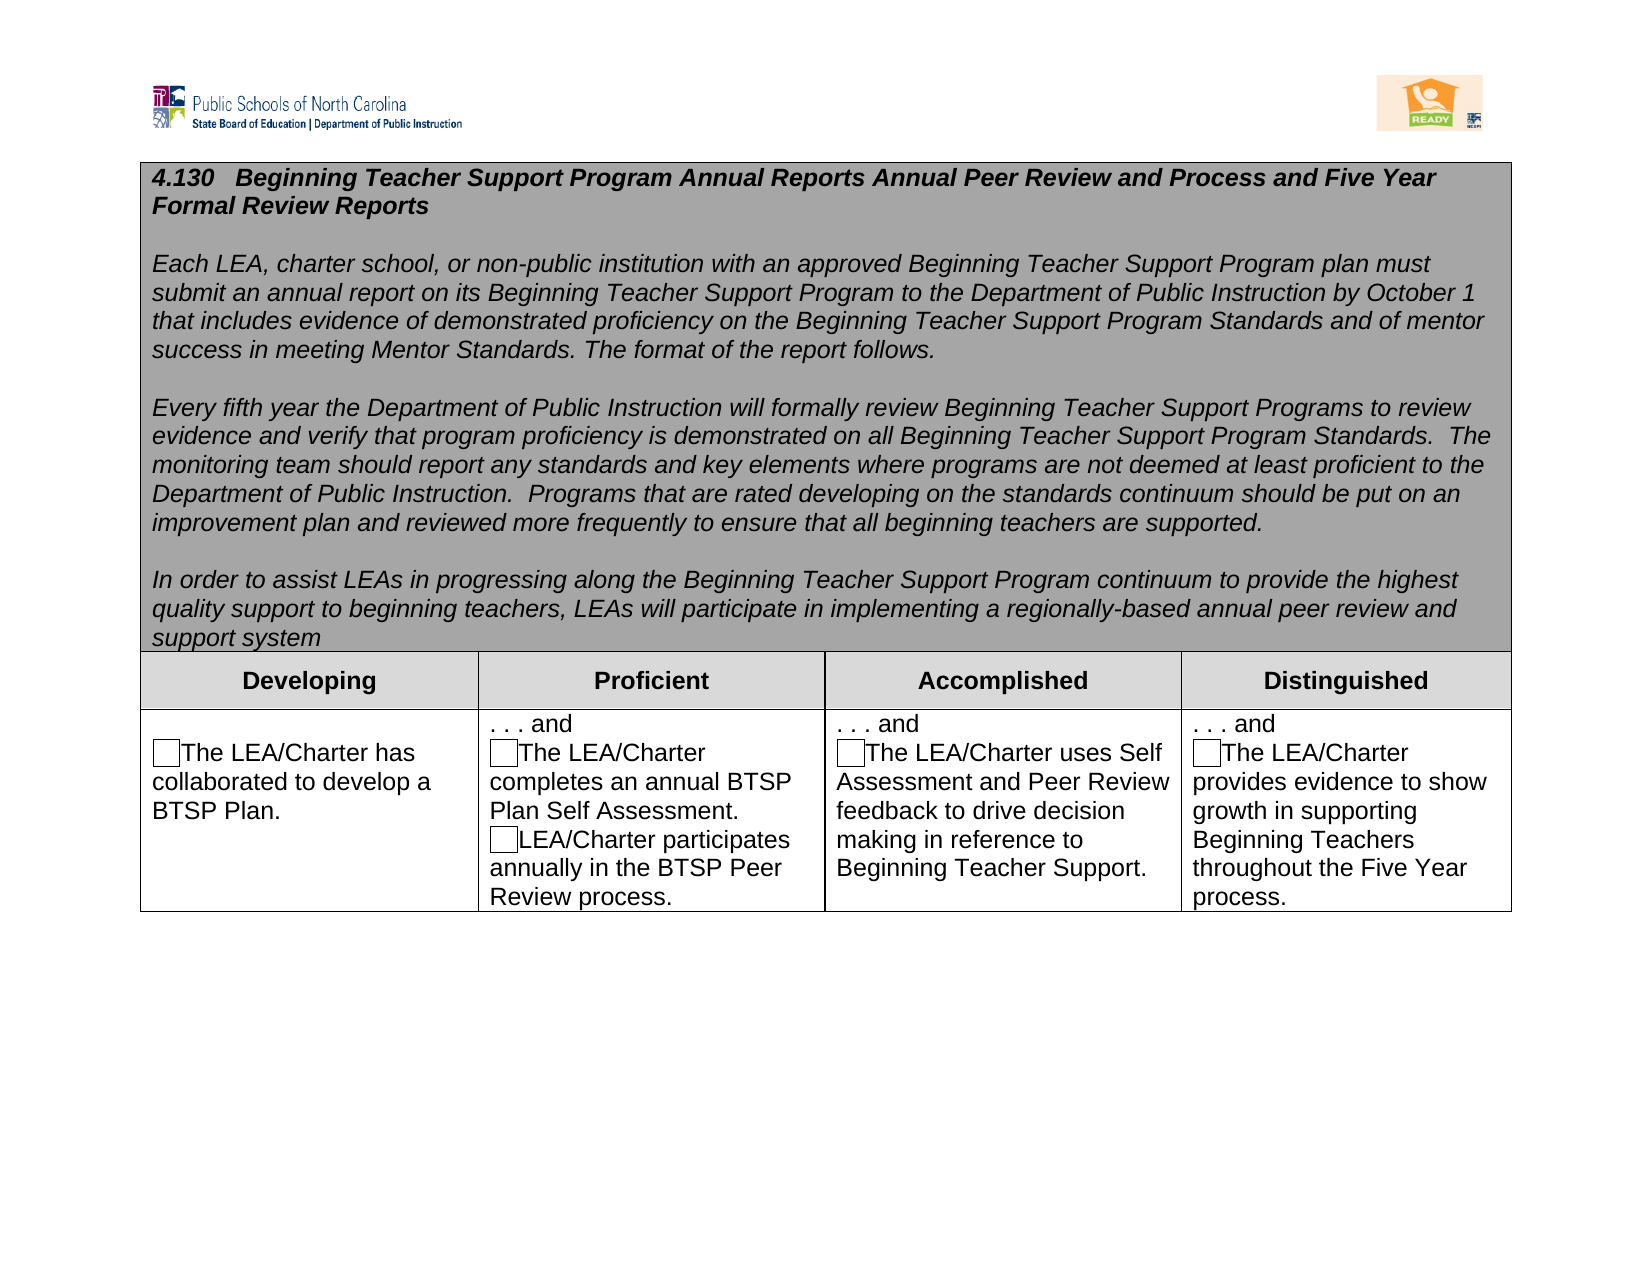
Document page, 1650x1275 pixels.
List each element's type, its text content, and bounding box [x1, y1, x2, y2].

table_cell . . . and The LEA/Charter completes an annual BTSP Plan Self Assessment. LEA/Charter participates annually in the BTSP Peer Review process. [479, 710, 824, 911]
table_header 4.130 Beginning Teacher Support Program Annual Reports Annual Peer Review and Process and Five Year Formal Review Reports Each LEA, charter school, or non-public institution with an approved Beginning Teacher Support Program plan must submit an annual report on its Beginning Teacher Support Program to the Department of Public Instruction by October 1 that includes evidence of demonstrated proficiency on the Beginning Teacher Support Program Standards and of mentor success in meeting Mentor Standards. The format of the report follows. Every fifth year the Department of Public Instruction will formally review Beginning Teacher Support Programs to review evidence and verify that program proficiency is demonstrated on all Beginning Teacher Support Program Standards. The monitoring team should report any standards and key elements where programs are not deemed at least proficient to the Department of Public Instruction. Programs that are rated developing on the standards continuum should be put on an improvement plan and reviewed more frequently to ensure that all beginning teachers are supported. In order to assist LEAs in progressing along the Beginning Teacher Support Program continuum to provide the highest quality support to beginning teachers, LEAs will participate in implementing a regionally-based annual peer review and support system [141, 163, 1511, 651]
picture [150, 81, 464, 133]
table_cell Accomplished [826, 652, 1181, 708]
table_cell Distinguished [1182, 652, 1511, 708]
table_cell Proficient [479, 652, 824, 708]
table_cell . . . and The LEA/Charter uses Self Assessment and Peer Review feedback to drive decision making in reference to Beginning Teacher Support. [826, 710, 1181, 911]
table_cell . . . and The LEA/Charter provides evidence to show growth in supporting Beginning Teachers throughout the Five Year process. [1182, 710, 1511, 911]
picture [1376, 75, 1483, 133]
table_cell Developing [141, 652, 478, 708]
table_cell The LEA/Charter has collaborated to develop a BTSP Plan. [141, 710, 478, 911]
